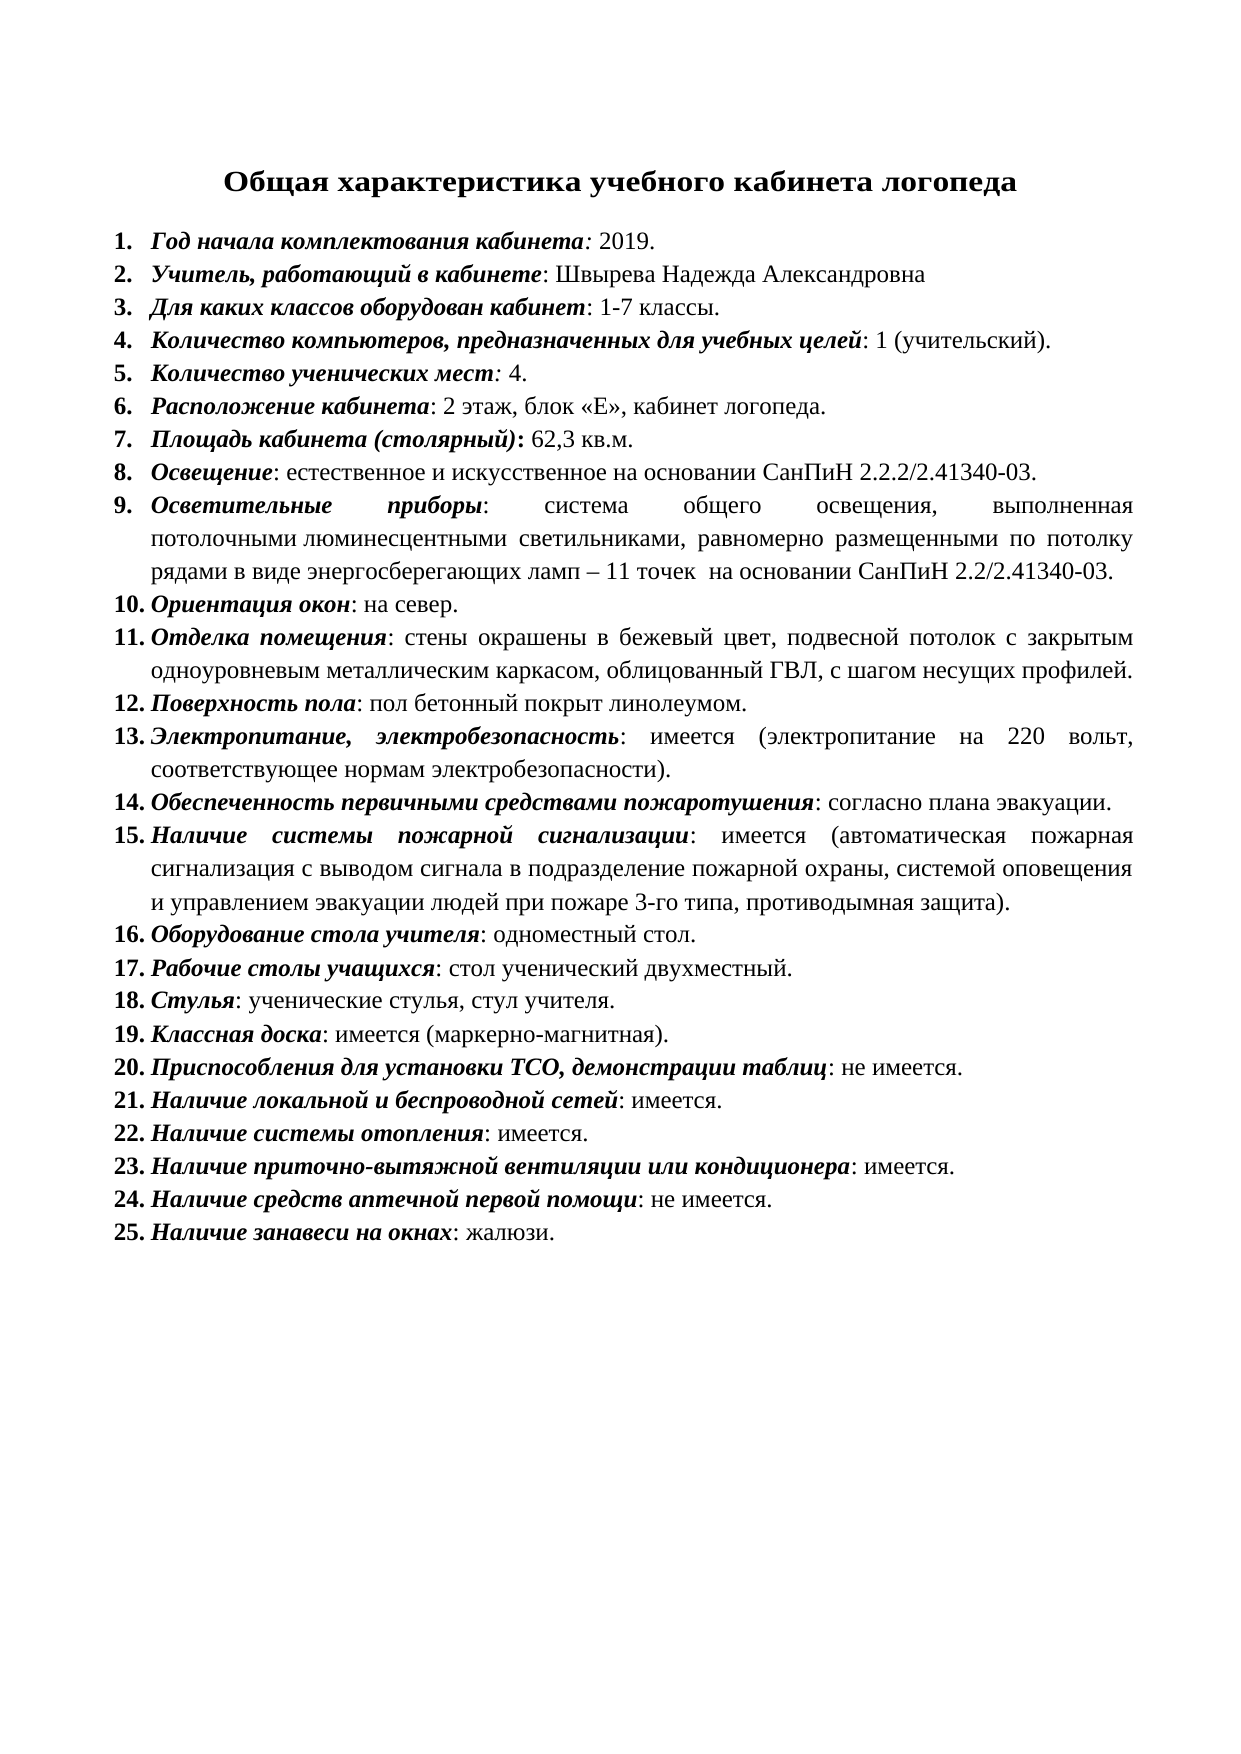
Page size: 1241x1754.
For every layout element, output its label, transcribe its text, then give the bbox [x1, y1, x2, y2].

list Количество компьютеров, предназначенных для учебных целей: 1 (учительский). [113, 325, 1134, 354]
list Отделка помещения: стены окрашены в бежевый цвет, подвесной потолок с закрытым одноуровневым металлическим каркасом, облицованный ГВЛ, с шагом несущих профилей. [113, 622, 1134, 684]
list Осветительные приборы: система общего освещения, выполненная потолочными люминесцентными светильниками, равномерно размещенными по потолку рядами в виде энергосберегающих ламп – 11 точек на основании СанПиН 2.2/2.41340-03. [113, 490, 1134, 585]
list Наличие системы пожарной сигнализации: имеется (автоматическая пожарная сигнализация с выводом сигнала в подразделение пожарной охраны, системой оповещения и управлением эвакуации людей при пожаре 3-го типа, противодымная защита). [113, 821, 1134, 915]
list Электропитание, электробезопасность: имеется (электропитание на 220 вольт, соответствующее нормам электробезопасности). [113, 721, 1134, 783]
list Обеспеченность первичными средствами пожаротушения: согласно плана эвакуации. [113, 787, 1134, 816]
list Поверхность пола: пол бетонный покрыт линолеумом. [113, 688, 1134, 717]
list Оборудование стола учителя: одноместный стол. [113, 919, 1134, 948]
list Приспособления для установки ТСО, демонстрации таблиц: не имеется. [113, 1052, 1134, 1080]
list Наличие системы отопления: имеется. [113, 1118, 1134, 1146]
list Учитель, работающий в кабинете: Швырева Надежда Александровна [113, 259, 1134, 288]
list Количество ученических мест: 4. [113, 358, 1134, 387]
list Наличие приточно-вытяжной вентиляции или кондиционера: имеется. [113, 1151, 1134, 1179]
list Наличие занавеси на окнах: жалюзи. [113, 1217, 1134, 1246]
list Стулья: ученические стулья, стул учителя. [113, 986, 1134, 1014]
text Общая характеристика учебного кабинета логопеда [106, 164, 1134, 197]
list Ориентация окон: на север. [113, 589, 1134, 618]
list Год начала комплектования кабинета: 2019. [113, 226, 1134, 255]
list Классная доска: имеется (маркерно-магнитная). [113, 1019, 1134, 1047]
list Расположение кабинета: 2 этаж, блок «Е», кабинет логопеда. [113, 391, 1134, 420]
list Площадь кабинета (столярный): 62,3 кв.м. [113, 424, 1134, 453]
list Рабочие столы учащихся: стол ученический двухместный. [113, 953, 1134, 981]
list Освещение: естественное и искусственное на основании СанПиН 2.2.2/2.41340-03. [113, 457, 1134, 486]
list Наличие средств аптечной первой помощи: не имеется. [113, 1184, 1134, 1212]
list Для каких классов оборудован кабинет: 1-7 классы. [113, 292, 1134, 321]
list Наличие локальной и беспроводной сетей: имеется. [113, 1085, 1134, 1113]
